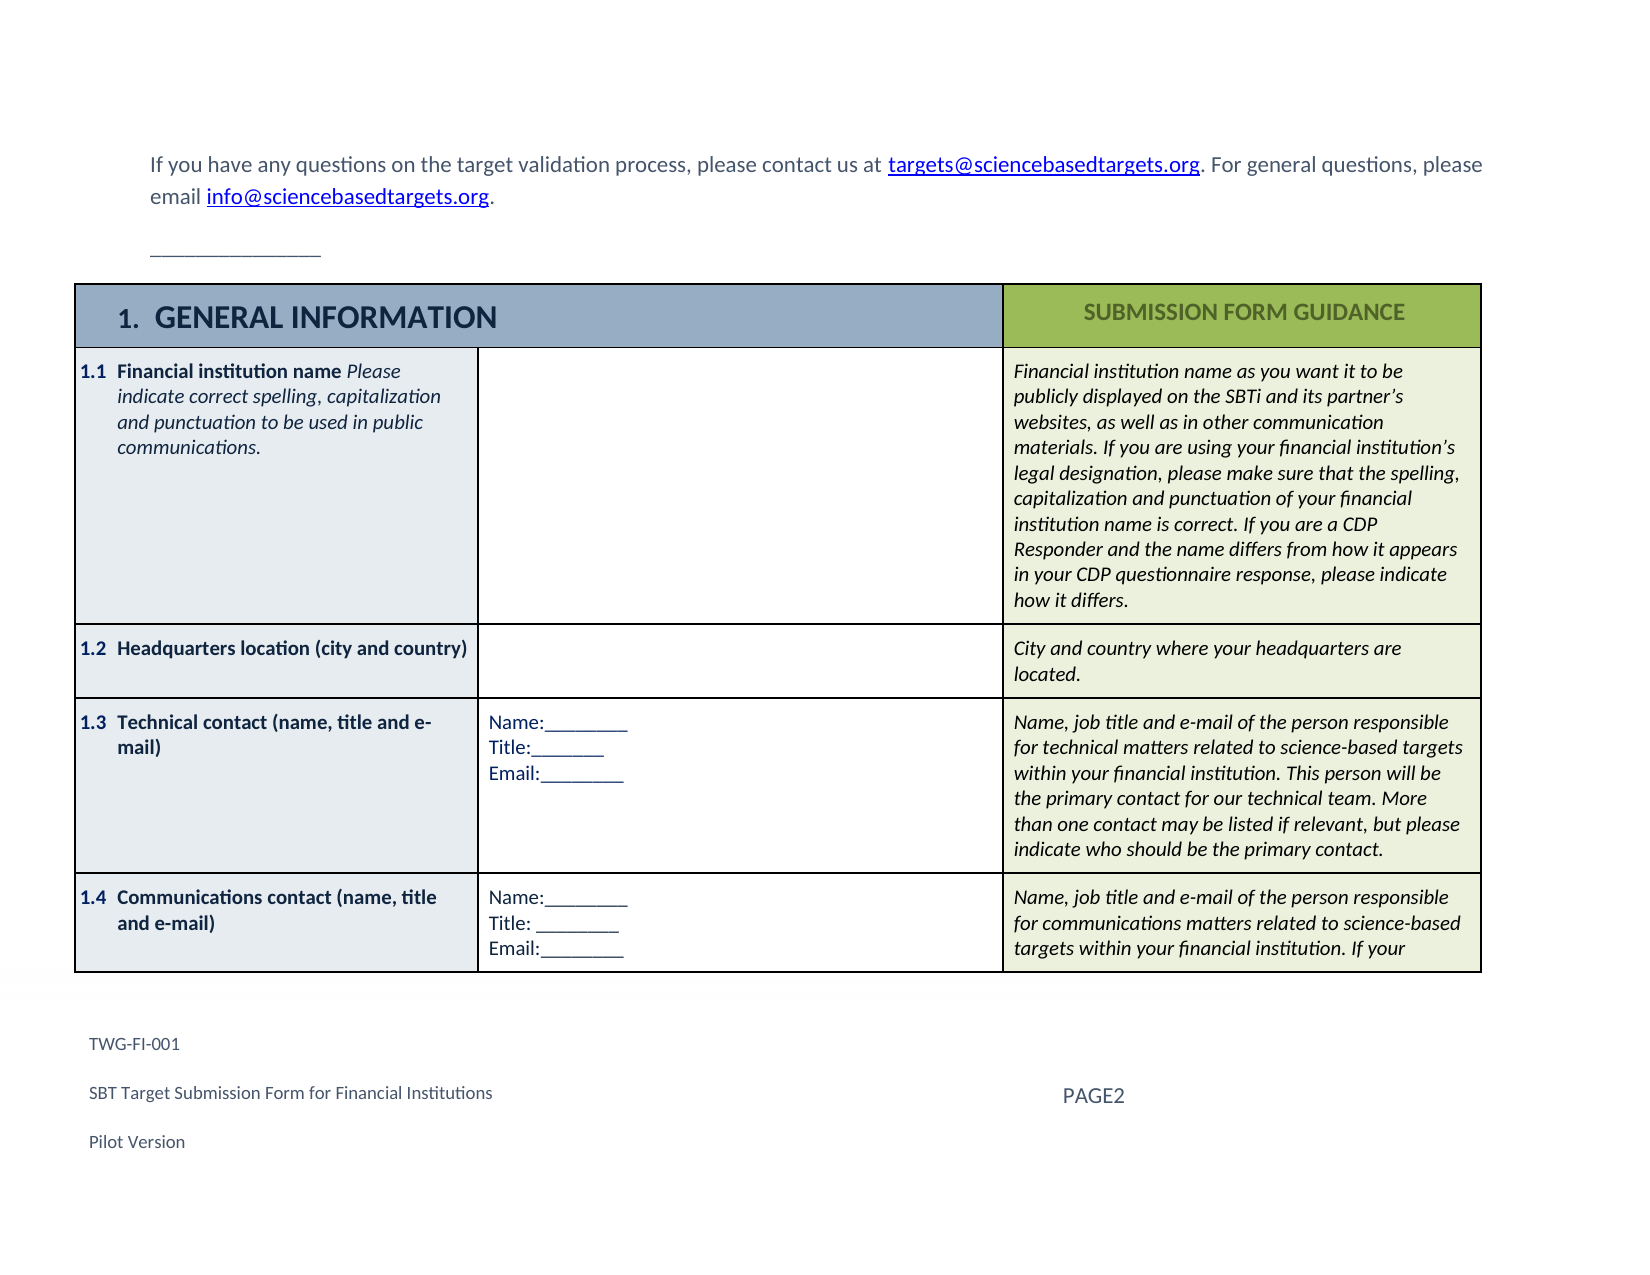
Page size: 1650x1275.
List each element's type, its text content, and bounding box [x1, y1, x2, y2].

table_cell Financial institution name as you want it to be publicly displayed on the SBTi and its partner’s websites, as well as in other communication materials. If you are using your financial institution’s legal designation, please make sure that the spelling, capitalization and punctuation of your financial institution name is correct. If you are a CDP Responder and the name differs from how it appears in your CDP questionnaire response, please indicate how it differs. [1004, 348, 1480, 623]
table_header GENERAL INFORMATION [76, 285, 1002, 347]
table_cell Name, job title and e-mail of the person responsible for technical matters related to science-based targets within your financial institution. This person will be the primary contact for our technical team. More than one contact may be listed if relevant, but please indicate who should be the primary contact. [1004, 699, 1480, 872]
picture [0, 962, 1241, 1005]
table_cell Technical contact (name, title and e-mail) [76, 699, 477, 872]
table_cell Financial institution name Please indicate correct spelling, capitalization and punctuation to be used in public communications. [76, 348, 477, 623]
table_cell City and country where your headquarters are located. [1004, 625, 1480, 697]
table_cell Name: Title: Email: [479, 874, 1002, 971]
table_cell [76, 874, 477, 971]
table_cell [1004, 874, 1480, 971]
text If you have any questions on the target validation process, please contact us at targets@sciencebasedtargets.org. For general questions, please email info@sciencebasedtargets.org. [150, 150, 1500, 210]
table_cell Name: Title: Email: [479, 699, 1002, 872]
table_cell Headquarters location (city and country) [76, 625, 477, 697]
table_header SUBMISSION FORM GUIDANCE [1004, 285, 1480, 347]
table_cell [479, 625, 1002, 697]
table_cell [479, 348, 1002, 623]
text _______________ [150, 232, 1500, 261]
